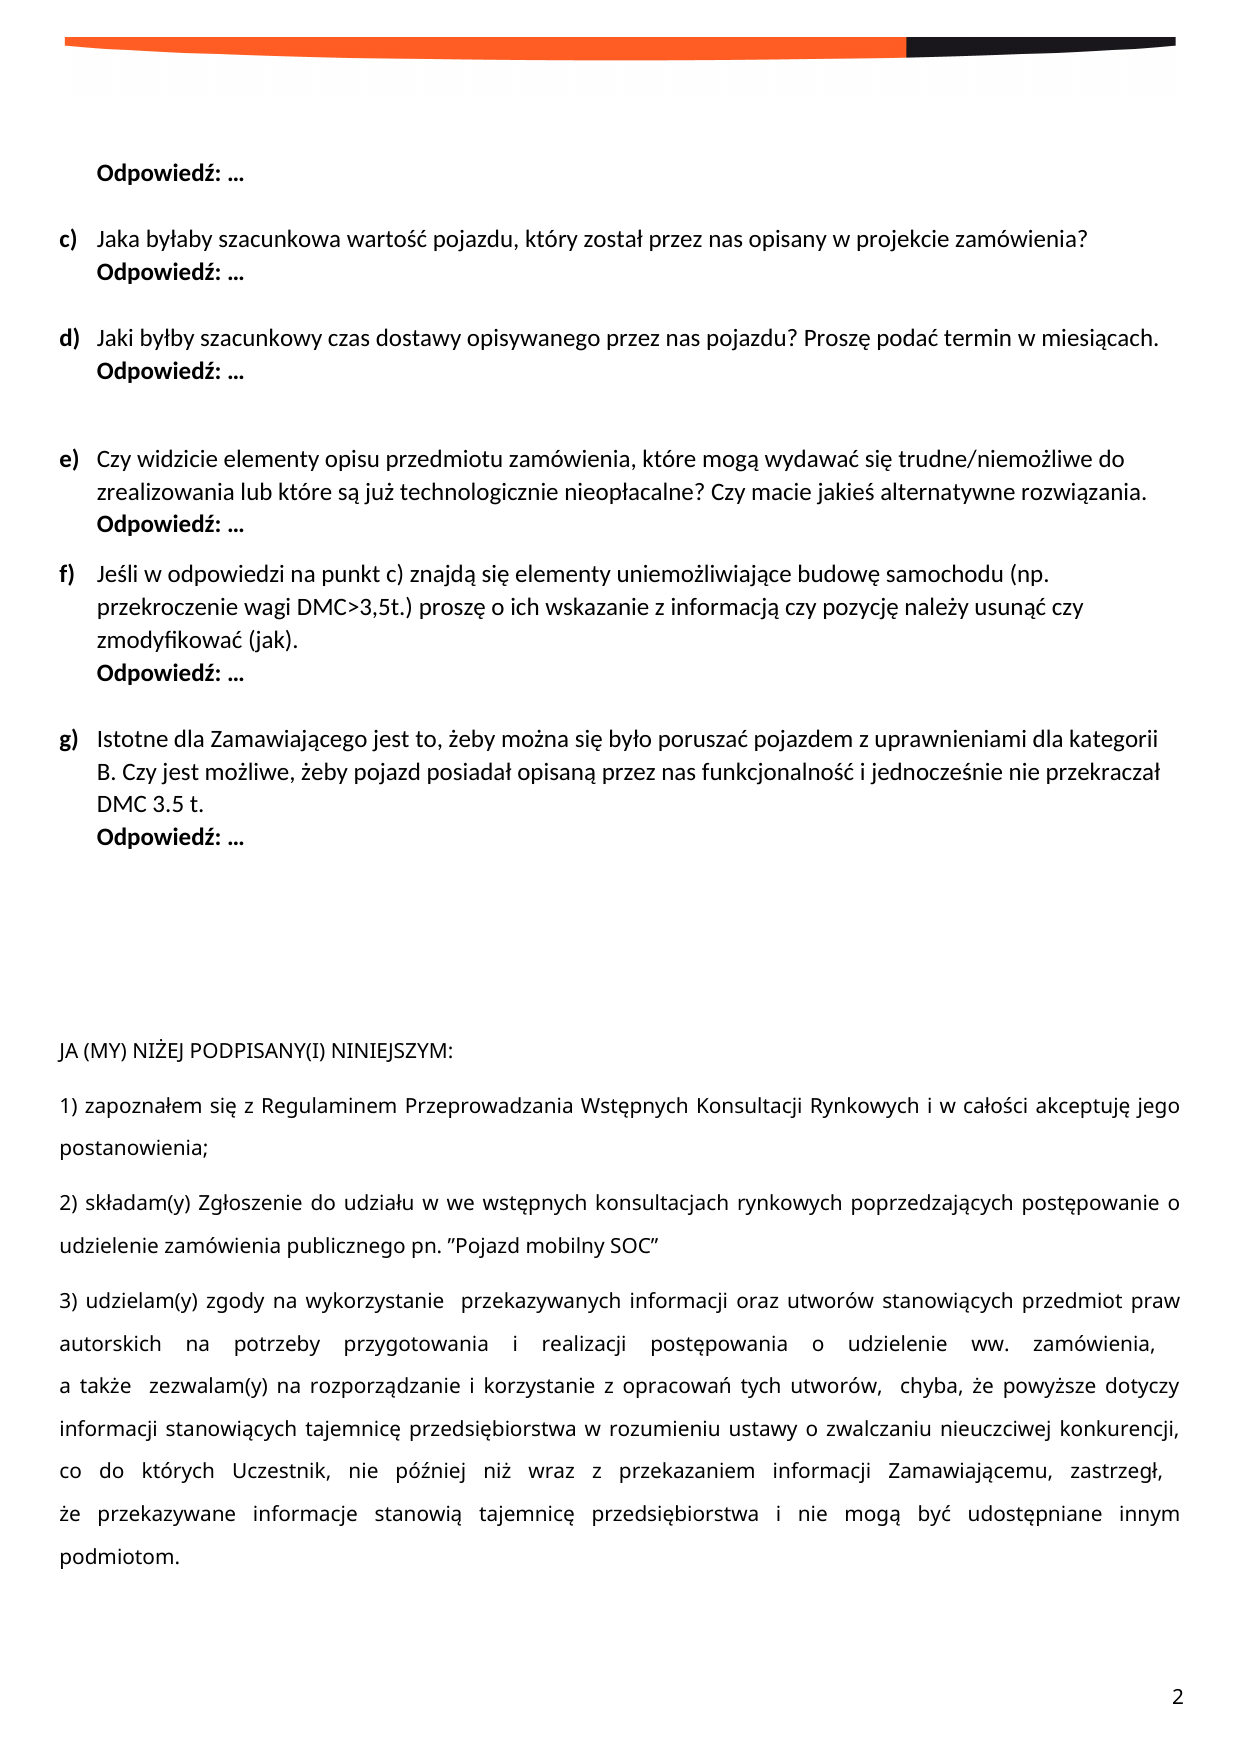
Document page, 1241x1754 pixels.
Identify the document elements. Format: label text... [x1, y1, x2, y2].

list Jeśli w odpowiedzi na punkt c) znajdą się elementy uniemożliwiające budowę samochodu (np. przekroczenie wagi DMC>3,5t.) proszę o ich wskazanie z informacją czy pozycję należy usunąć czy zmodyfikować (jak). [59, 558, 1181, 654]
list Jaka byłaby szacunkowa wartość pojazdu, który został przez nas opisany w projekcie zamówienia? [59, 223, 1181, 254]
list Odpowiedź: … [97, 657, 1181, 687]
list Istotne dla Zamawiającego jest to, żeby można się było poruszać pojazdem z uprawnieniami dla kategorii B. Czy jest możliwe, żeby pojazd posiadał opisaną przez nas funkcjonalność i jednocześnie nie przekraczał DMC 3.5 t. [59, 723, 1181, 819]
text 2) składam(y) Zgłoszenie do udziału w we wstępnych konsultacjach rynkowych poprzedzających postępowanie o udzielenie zamówienia publicznego pn. ”Pojazd mobilny SOC” [59, 1188, 1181, 1259]
list Odpowiedź: … [97, 822, 1181, 852]
text JA (MY) NIŻEJ PODPISANY(I) NINIEJSZYM: [59, 1036, 1181, 1064]
text 3) udzielam(y) zgody na wykorzystanie przekazywanych informacji oraz utworów stanowiących przedmiot praw autorskich na potrzeby przygotowania i realizacji postępowania o udzielenie ww. zamówienia, a także zezwalam(y) na rozporządzanie i korzystanie z opracowań tych utworów, chyba, że powyższe dotyczy informacji stanowiących tajemnicę przedsiębiorstwa w rozumieniu ustawy o zwalczaniu nieuczciwej konkurencji, co do których Uczestnik, nie później niż wraz z przekazaniem informacji Zamawiającemu, zastrzegł, że przekazywane informacje stanowią tajemnicę przedsiębiorstwa i nie mogą być udostępniane innym podmiotom. [59, 1286, 1181, 1570]
text 1) zapoznałem się z Regulaminem Przeprowadzania Wstępnych Konsultacji Rynkowych i w całości akceptuję jego postanowienia; [59, 1091, 1181, 1162]
text Odpowiedź: … [97, 509, 1181, 539]
list Jaki byłby szacunkowy czas dostawy opisywanego przez nas pojazdu? Proszę podać termin w miesiącach. [59, 322, 1181, 352]
text Odpowiedź: … [97, 256, 1181, 287]
picture [64, 37, 1176, 96]
text Odpowiedź: … [97, 157, 1181, 188]
list Czy widzicie elementy opisu przedmiotu zamówienia, które mogą wydawać się trudne/niemożliwe do zrealizowania lub które są już technologicznie nieopłacalne? Czy macie jakieś alternatywne rozwiązania. [59, 443, 1181, 506]
text Odpowiedź: … [97, 355, 1181, 385]
